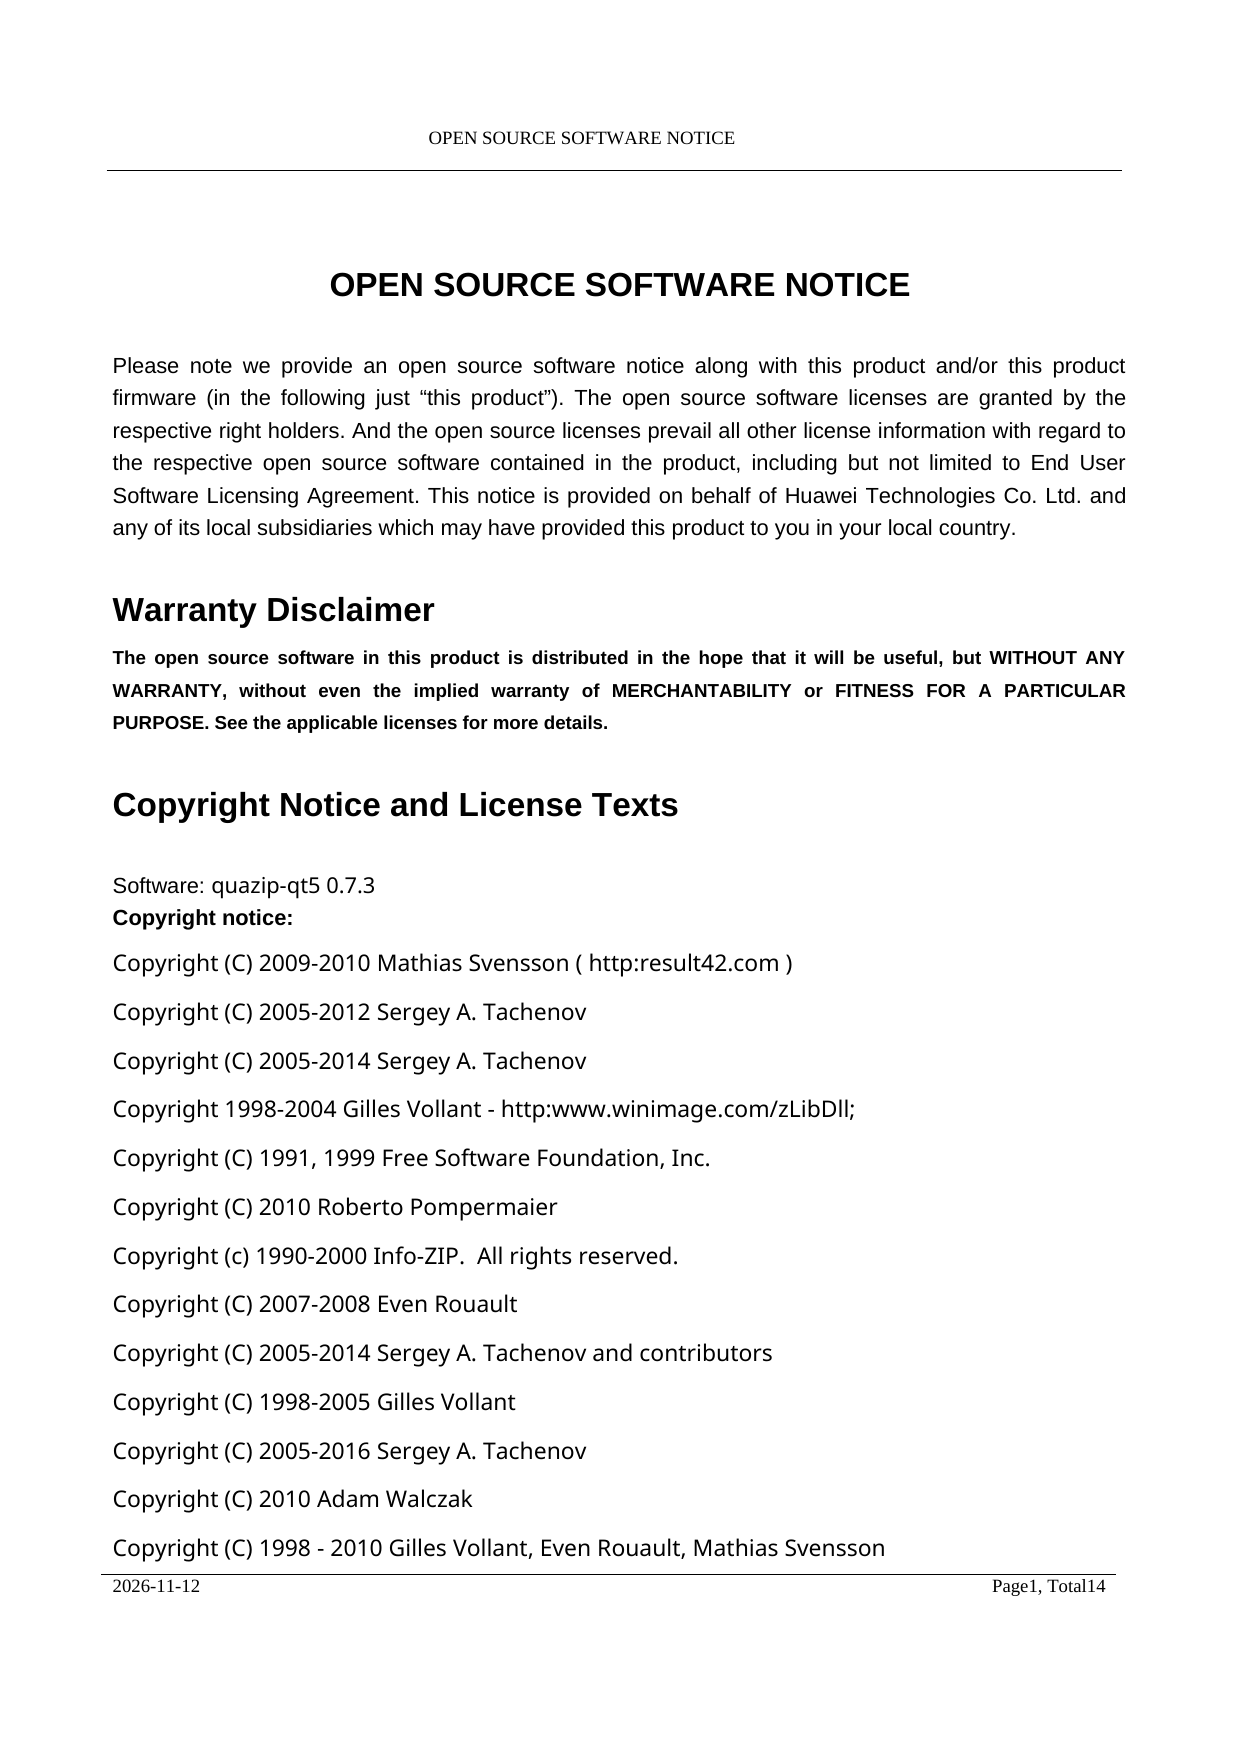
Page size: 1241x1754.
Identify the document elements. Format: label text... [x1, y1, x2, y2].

text Software: quazip-qt5 0.7.3 [112, 869, 1128, 901]
text Warranty Disclaimer [112, 576, 1128, 641]
text OPEN SOURCE SOFTWARE NOTICE [112, 251, 1128, 316]
text Copyright notice: [112, 901, 1128, 934]
text Please note we provide an open source software notice along with this product and/or this product firmware (in the following just “this product”). The open source software licenses are granted by the respective right holders. And the open source licenses prevail all other license information with regard to the respective open source software contained in the product, including but not limited to End User Software Licensing Agreement. This notice is provided on behalf of Huawei Technologies Co. Ltd. and any of its local subsidiaries which may have provided this product to you in your local country. [112, 349, 1128, 544]
text The open source software in this product is distributed in the hope that it will be useful, but WITHOUT ANY WARRANTY, without even the implied warranty of MERCHANTABILITY or FITNESS FOR A PARTICULAR PURPOSE. See the applicable licenses for more details. [112, 641, 1128, 739]
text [112, 947, 1128, 1564]
text Copyright Notice and License Texts [112, 771, 1128, 836]
